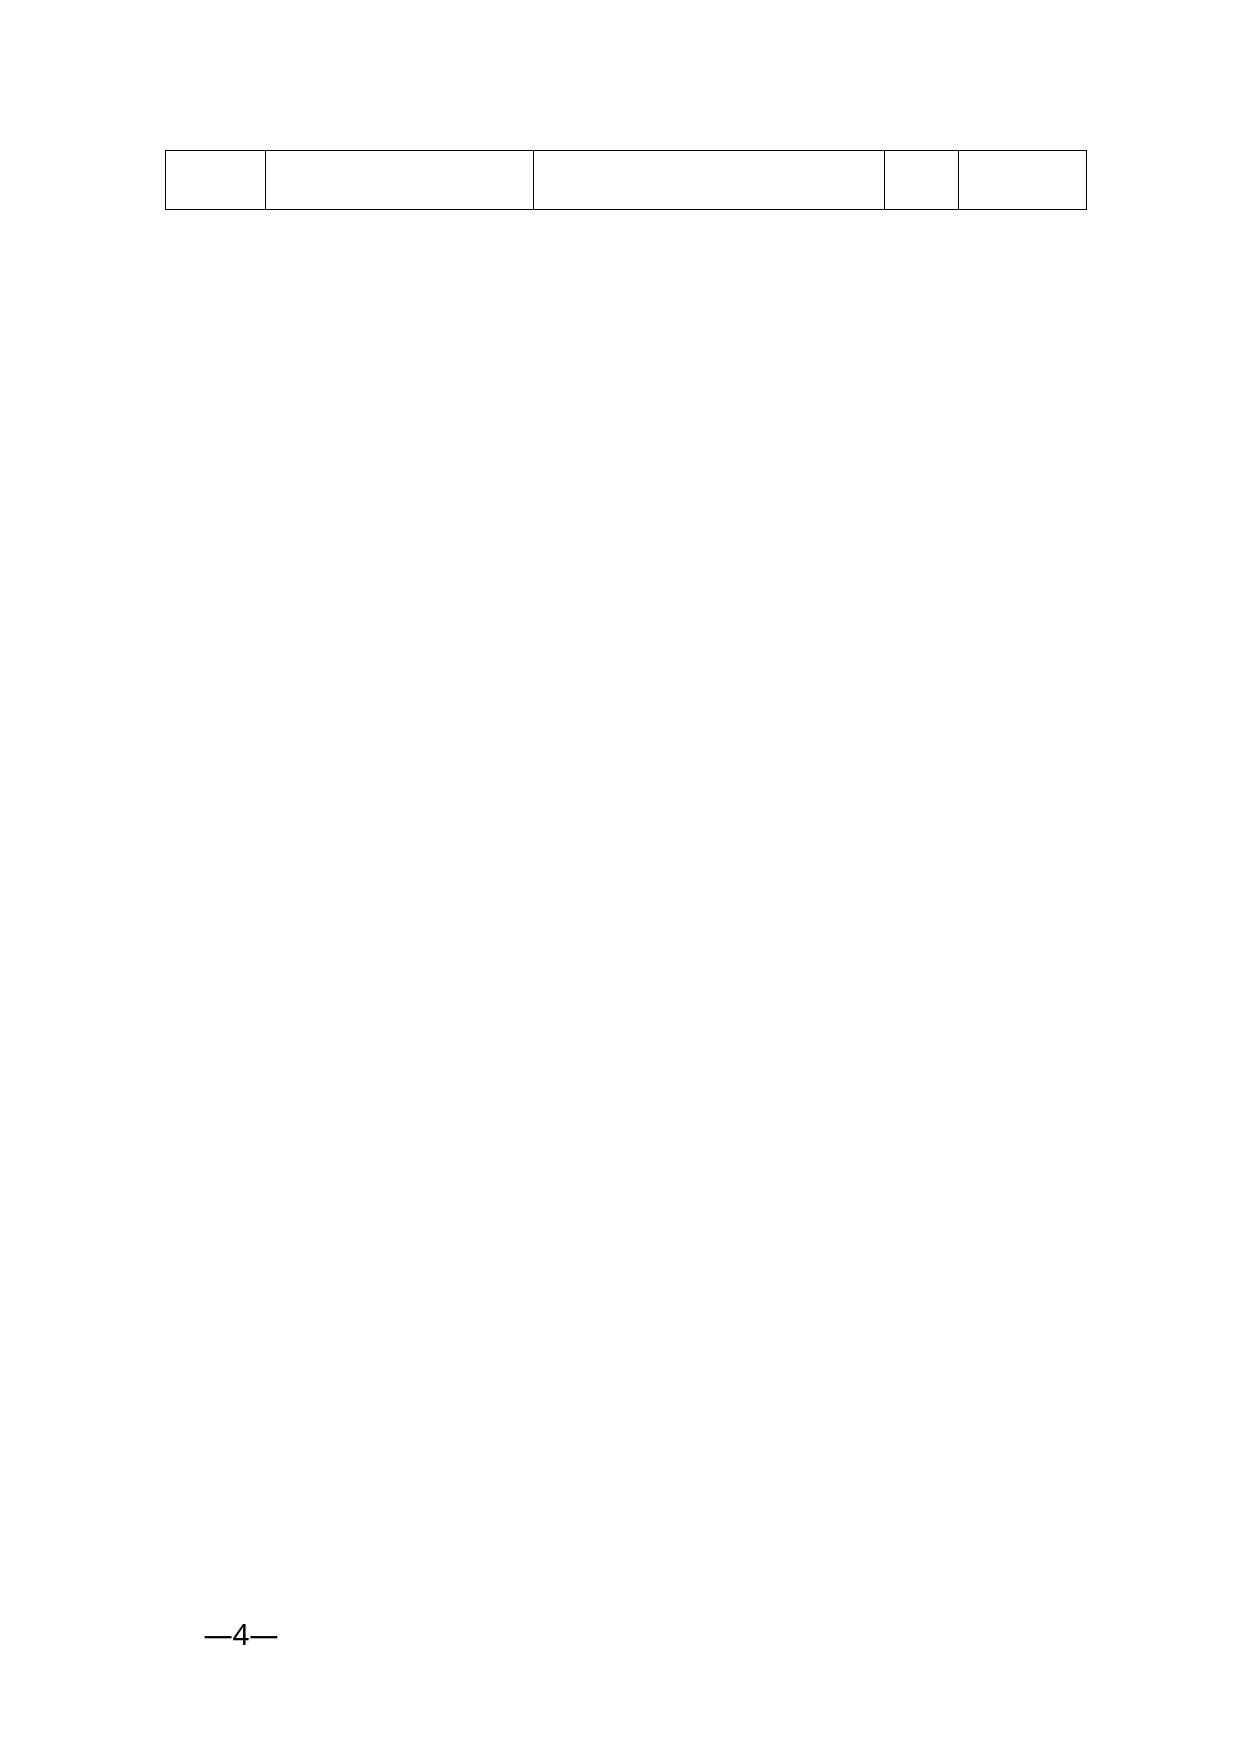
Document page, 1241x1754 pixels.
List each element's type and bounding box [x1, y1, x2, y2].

table_cell [266, 151, 533, 209]
table_cell [885, 151, 958, 209]
table_cell [534, 151, 884, 209]
table_cell [959, 151, 1086, 209]
